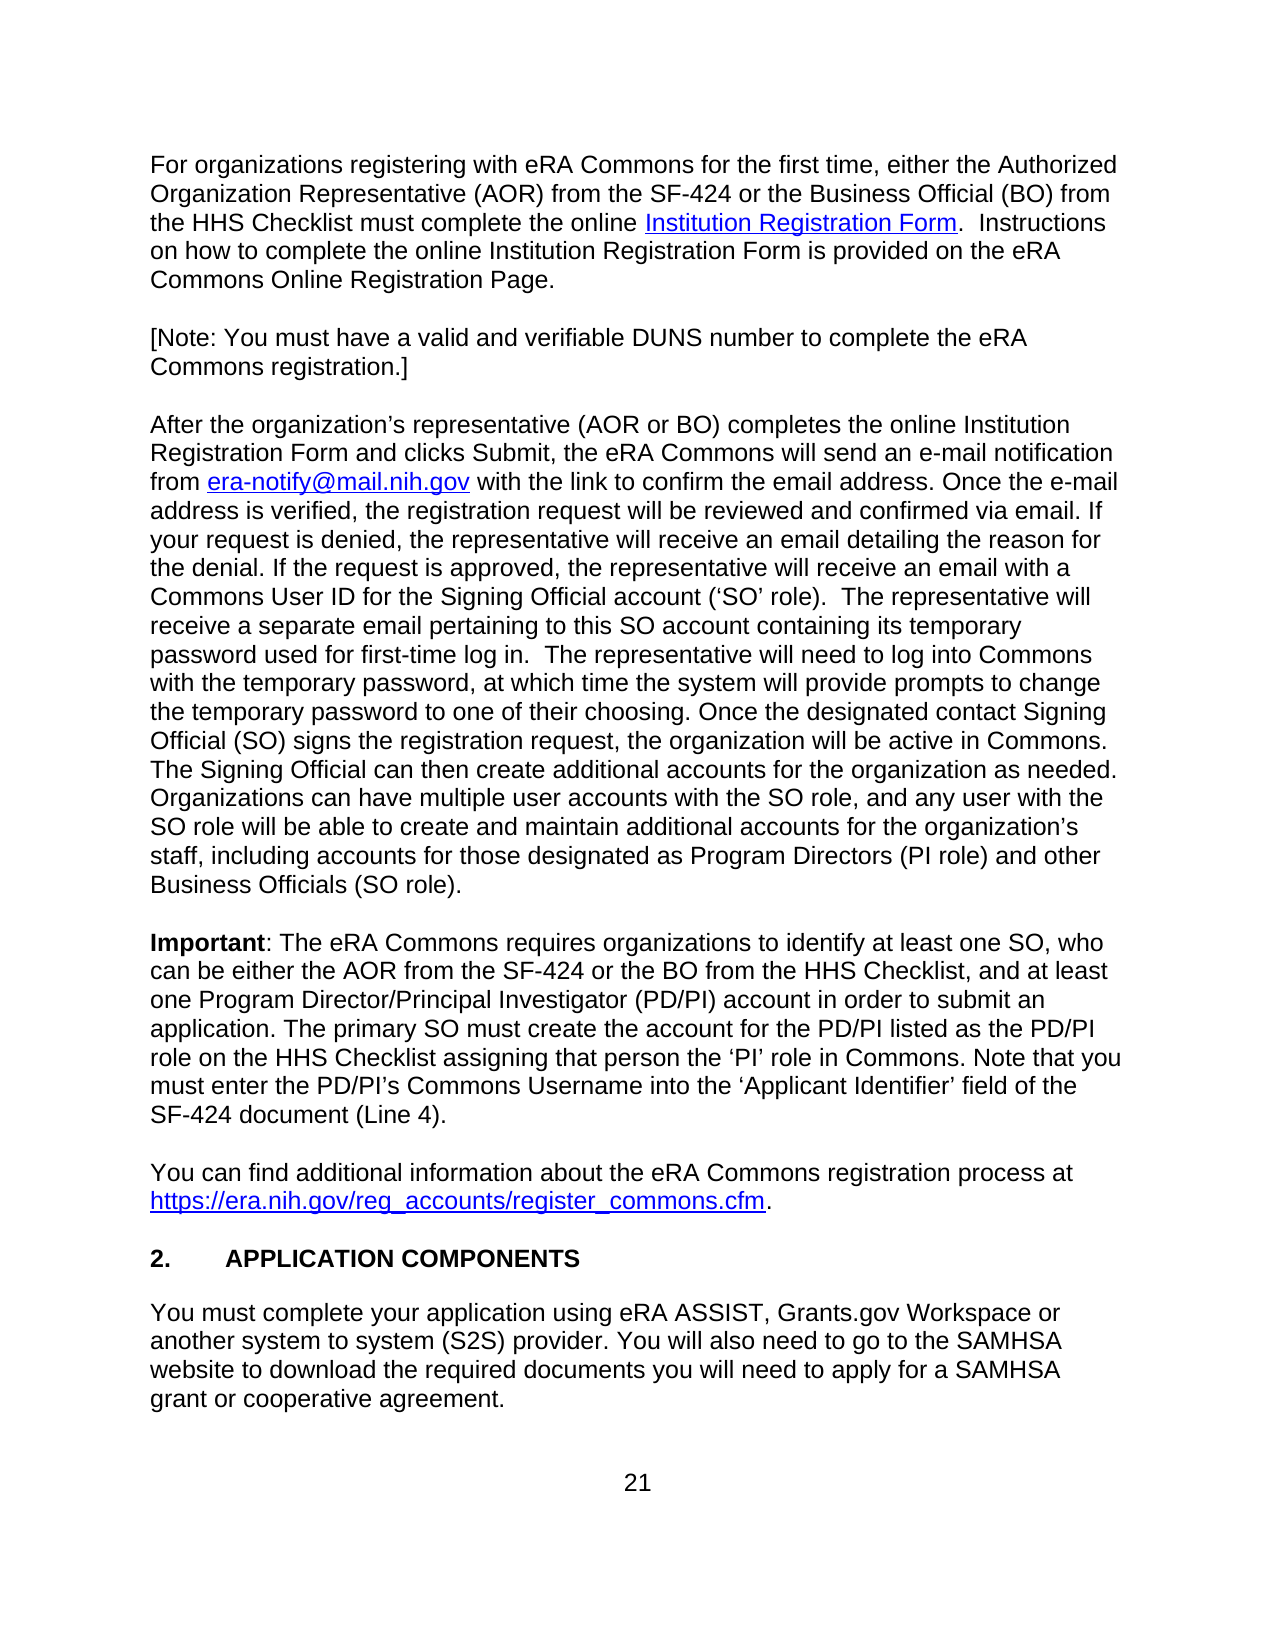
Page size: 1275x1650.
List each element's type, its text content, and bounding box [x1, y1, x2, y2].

text Important: The eRA Commons requires organizations to identify at least one SO, who can be either the AOR from the SF-424 or the BO from the HHS Checklist, and at least one Program Director/Principal Investigator (PD/PI) account in order to submit an application. The primary SO must create the account for the PD/PI listed as the PD/PI role on the HHS Checklist assigning that person the ‘PI’ role in Commons. Note that you must enter the PD/PI’s Commons Username into the ‘Applicant Identifier’ field of the SF-424 document (Line 4). [150, 927, 1125, 1129]
text 2. APPLICATION COMPONENTS [150, 1244, 1125, 1272]
text [Note: You must have a valid and verifiable DUNS number to complete the eRA Commons registration.] [150, 323, 1125, 380]
text After the organization’s representative (AOR or BO) completes the online Institution Registration Form and clicks Submit, the eRA Commons will send an e-mail notification from era-notify@mail.nih.gov with the link to confirm the email address. Once the e-mail address is verified, the registration request will be reviewed and confirmed via email. If your request is denied, the representative will receive an email detailing the reason for the denial. If the request is approved, the representative will receive an email with a Commons User ID for the Signing Official account (‘SO’ role). The representative will receive a separate email pertaining to this SO account containing its temporary password used for first-time log in. The representative will need to log into Commons with the temporary password, at which time the system will provide prompts to change the temporary password to one of their choosing. Once the designated contact Signing Official (SO) signs the registration request, the organization will be active in Commons. The Signing Official can then create additional accounts for the organization as needed. Organizations can have multiple user accounts with the SO role, and any user with the SO role will be able to create and maintain additional accounts for the organization’s staff, including accounts for those designated as Program Directors (PI role) and other Business Officials (SO role). [150, 409, 1125, 898]
text You must complete your application using eRA ASSIST, Grants.gov Workspace or another system to system (S2S) provider. You will also need to go to the SAMHSA website to download the required documents you will need to apply for a SAMHSA grant or cooperative agreement. [150, 1297, 1125, 1412]
text For organizations registering with eRA Commons for the first time, either the Authorized Organization Representative (AOR) from the SF-424 or the Business Official (BO) from the HHS Checklist must complete the online Institution Registration Form. Instructions on how to complete the online Institution Registration Form is provided on the eRA Commons Online Registration Page. [150, 150, 1125, 294]
text You can find additional information about the eRA Commons registration process at https://era.nih.gov/reg_accounts/register_commons.cfm. [150, 1157, 1125, 1215]
